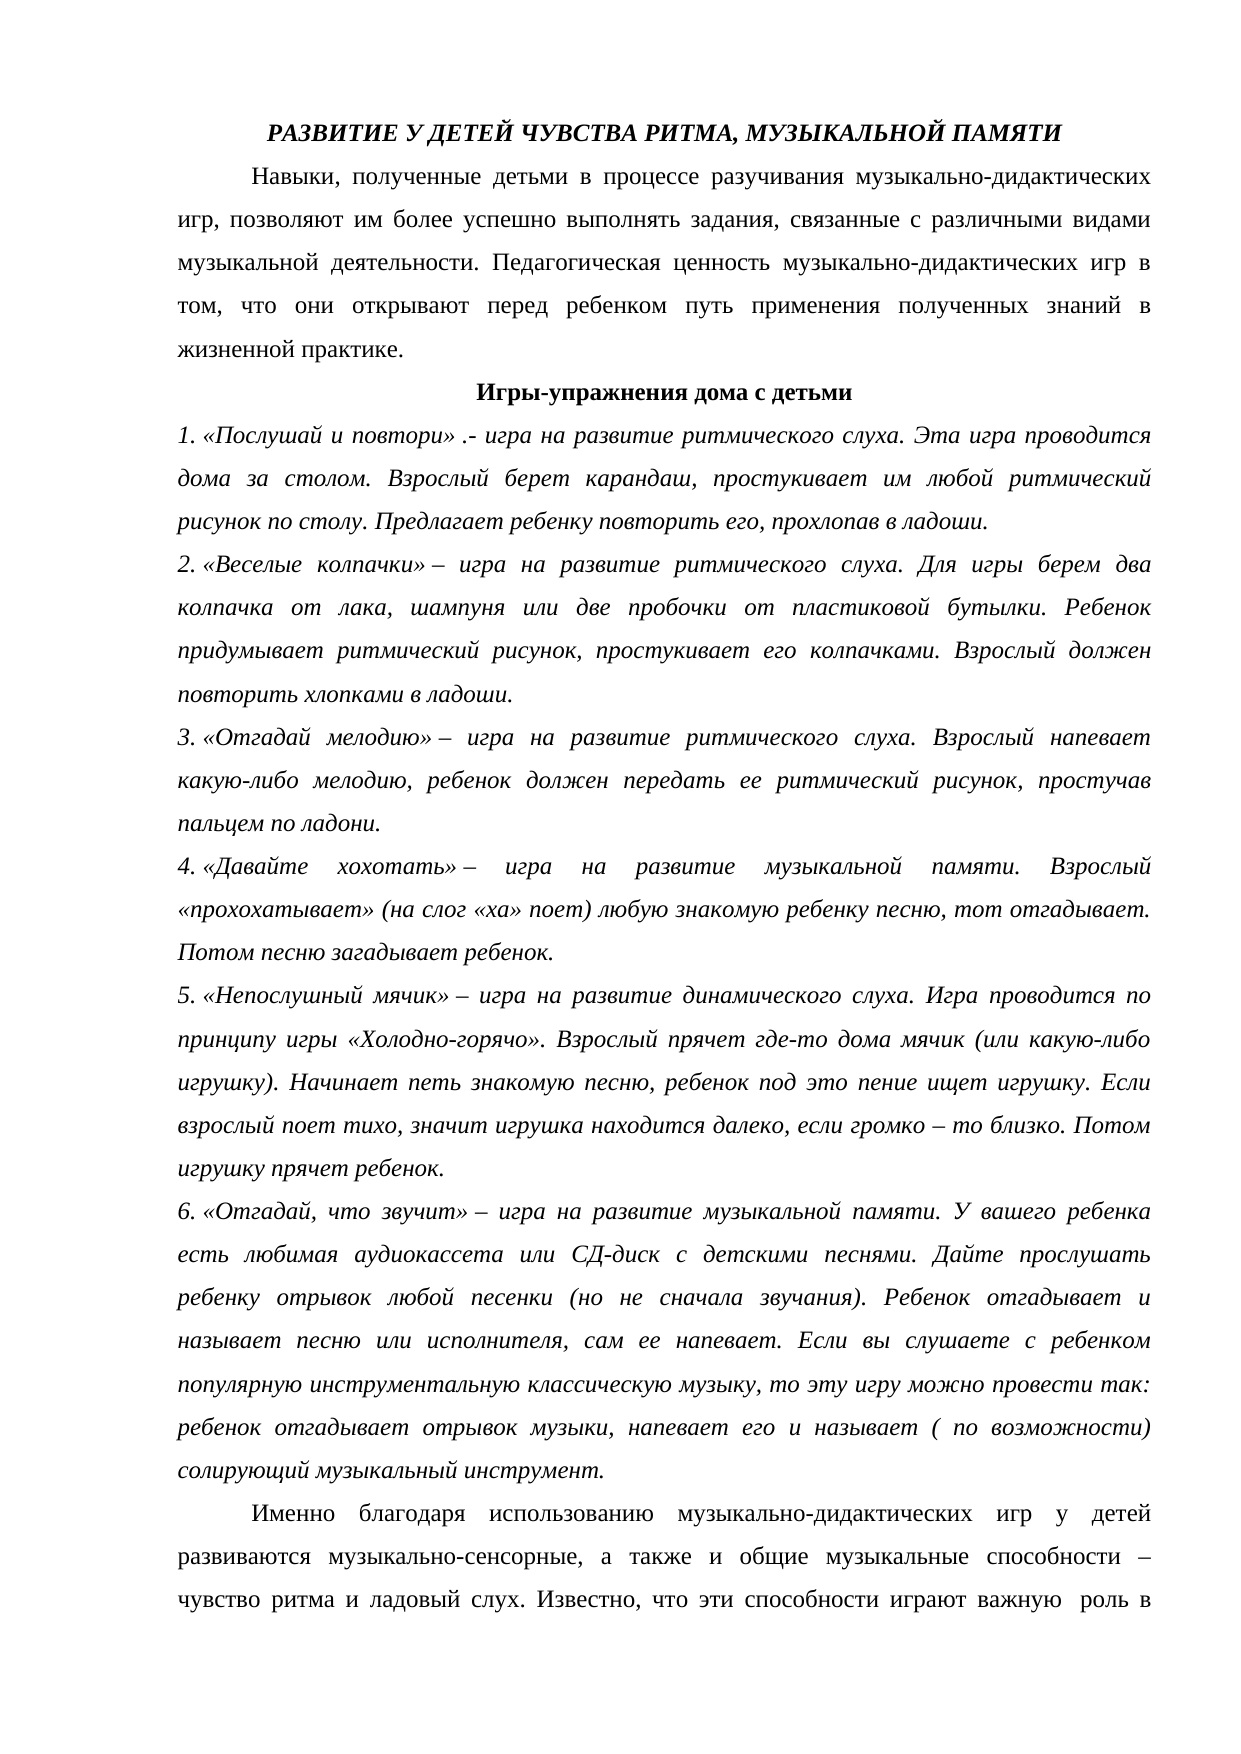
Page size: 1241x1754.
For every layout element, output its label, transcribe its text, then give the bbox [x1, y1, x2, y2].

text Игры-упражнения дома с детьми [177, 377, 1152, 406]
text 4. «Давайте хохотать» – игра на развитие музыкальной памяти. Взрослый «прохохатывает» (на слог «ха» поет) любую знакомую ребенку песню, тот отгадывает. Потом песню загадывает ребенок. [177, 851, 1152, 966]
text 6. «Отгадай, что звучит» – игра на развитие музыкальной памяти. У вашего ребенка есть любимая аудиокассета или СД-диск с детскими песнями. Дайте прослушать ребенку отрывок любой песенки (но не сначала звучания). Ребенок отгадывает и называет песню или исполнителя, сам ее напевает. Если вы слушаете с ребенком популярную инструментальную классическую музыку, то эту игру можно провести так: ребенок отгадывает отрывок музыки, напевает его и называет ( по возможности) солирующий музыкальный инструмент. [177, 1196, 1152, 1484]
text 1. «Послушай и повтори» .- игра на развитие ритмического слуха. Эта игра проводится дома за столом. Взрослый берет карандаш, простукивает им любой ритмический рисунок по столу. Предлагает ребенку повторить его, прохлопав в ладоши. [177, 420, 1152, 535]
text 2. «Веселые колпачки» – игра на развитие ритмического слуха. Для игры берем два колпачка от лака, шампуня или две пробочки от пластиковой бутылки. Ребенок придумывает ритмический рисунок, простукивает его колпачками. Взрослый должен повторить хлопками в ладоши. [177, 549, 1152, 707]
text РАЗВИТИЕ У ДЕТЕЙ ЧУВСТВА РИТМА, МУЗЫКАЛЬНОЙ ПАМЯТИ [177, 118, 1152, 147]
text 5. «Непослушный мячик» – игра на развитие динамического слуха. Игра проводится по принципу игры «Холодно-горячо». Взрослый прячет где-то дома мячик (или какую-либо игрушку). Начинает петь знакомую песню, ребенок под это пение ищет игрушку. Если взрослый поет тихо, значит игрушка находится далеко, если громко – то близко. Потом игрушку прячет ребенок. [177, 981, 1152, 1182]
text 3. «Отгадай мелодию» – игра на развитие ритмического слуха. Взрослый напевает какую-либо мелодию, ребенок должен передать ее ритмический рисунок, простучав пальцем по ладони. [177, 722, 1152, 837]
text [177, 1498, 1152, 1613]
text Навыки, полученные детьми в процессе разучивания музыкально-дидактических игр, позволяют им более успешно выполнять задания, связанные с различными видами музыкальной деятельности. Педагогическая ценность музыкально-дидактических игр в том, что они открывают перед ребенком путь применения полученных знаний в жизненной практике. [177, 161, 1152, 362]
